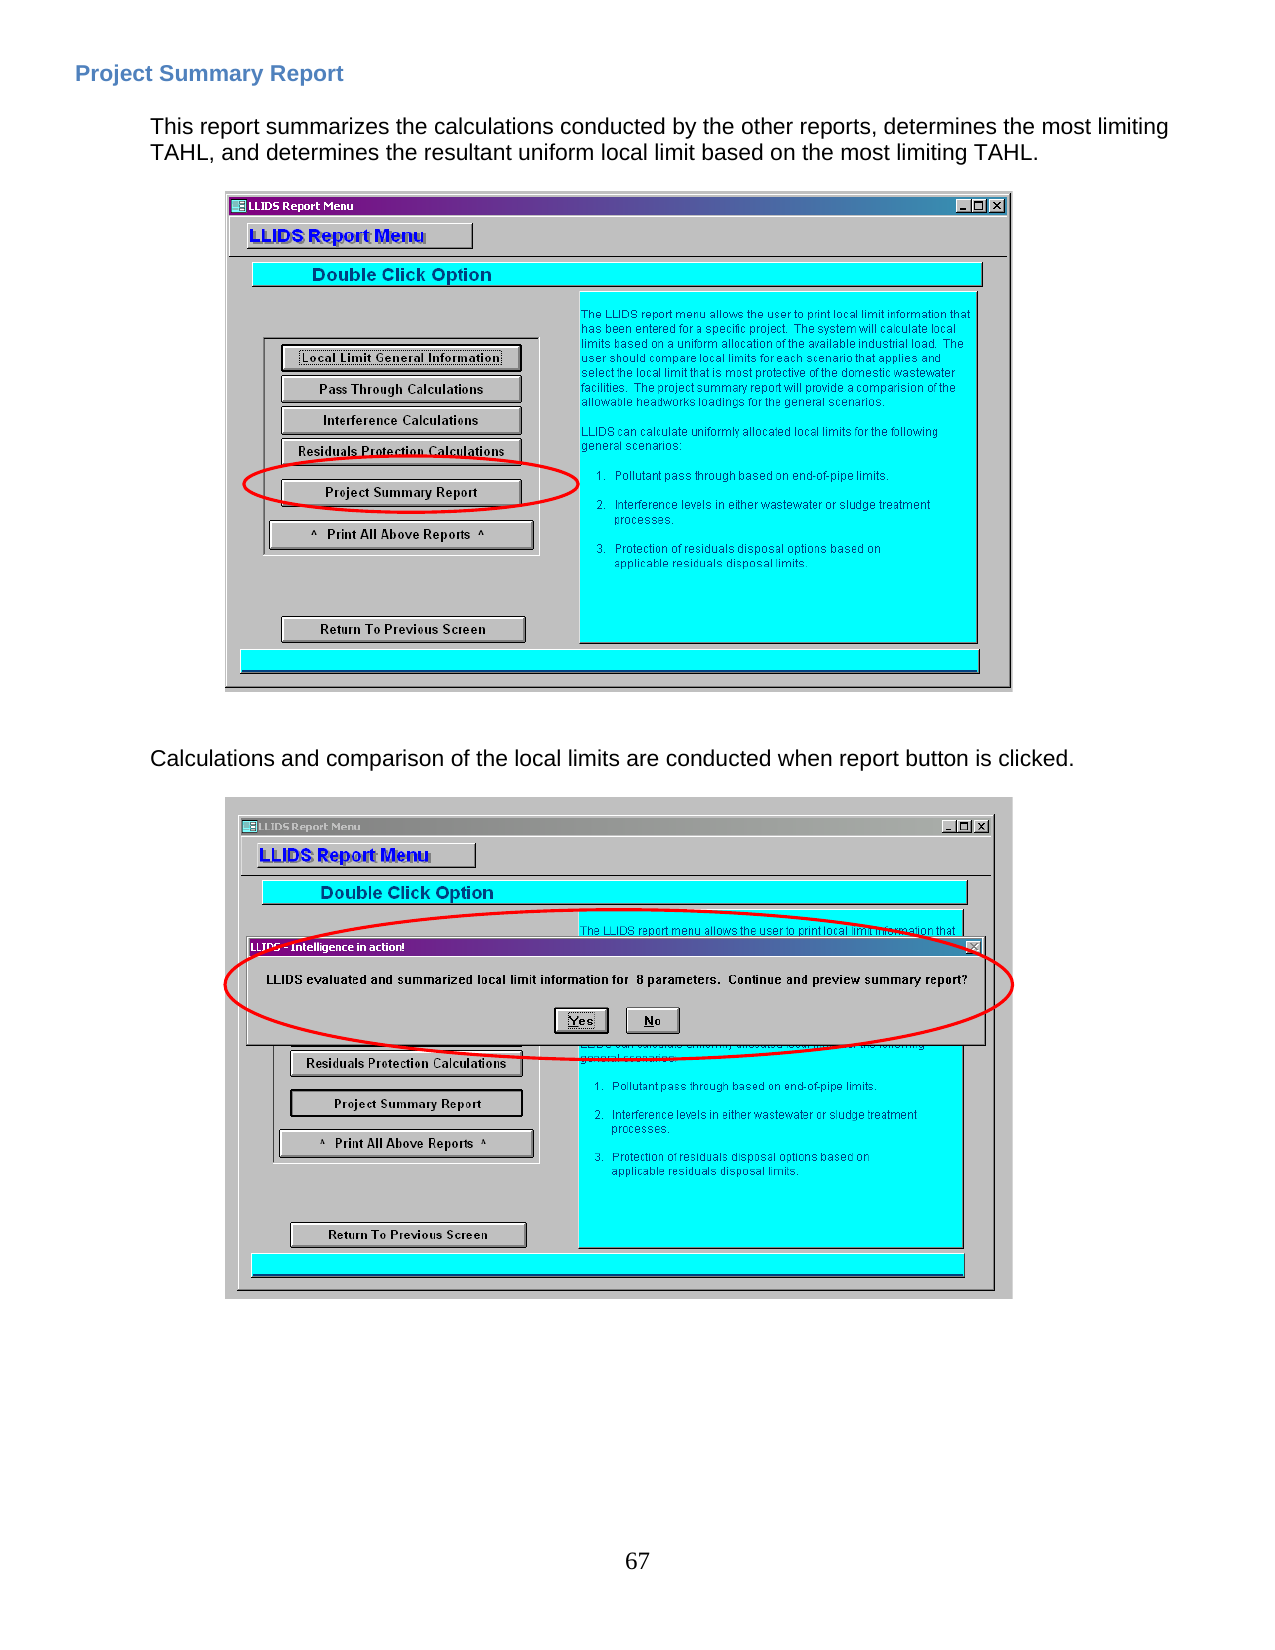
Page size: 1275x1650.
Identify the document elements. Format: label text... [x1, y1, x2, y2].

picture [227, 912, 1010, 1058]
subtitle Project Summary Report [75, 60, 1200, 86]
text This report summarizes the calculations conducted by the other reports, determines the most limiting TAHL, and determines the resultant uniform local limit based on the most limiting TAHL. [150, 113, 1200, 165]
picture [225, 993, 1013, 1299]
text Calculations and comparison of the local limits are conducted when report button is clicked. [150, 744, 1200, 771]
picture [225, 797, 1013, 976]
picture [225, 191, 1013, 692]
